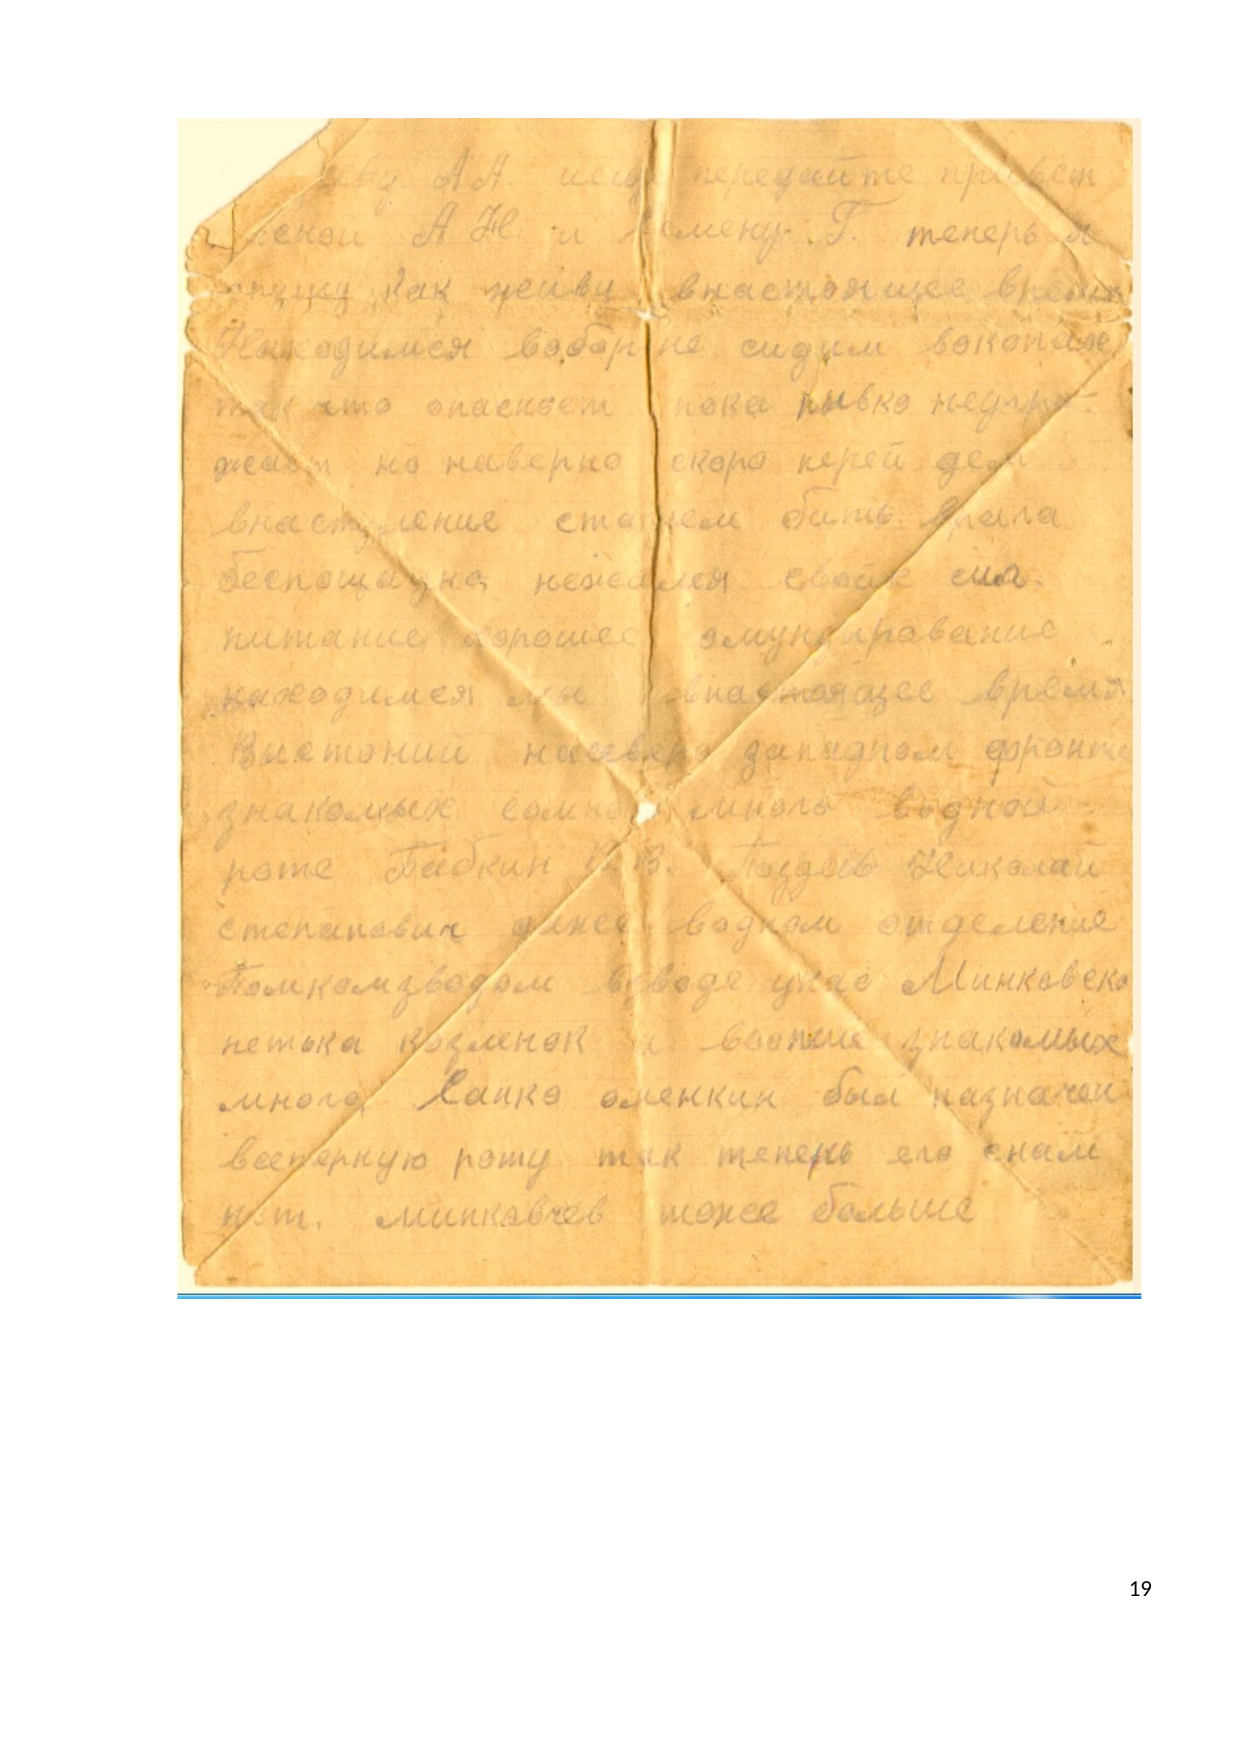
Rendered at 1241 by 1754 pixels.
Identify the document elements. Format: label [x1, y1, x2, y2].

picture [177, 118, 1142, 1299]
